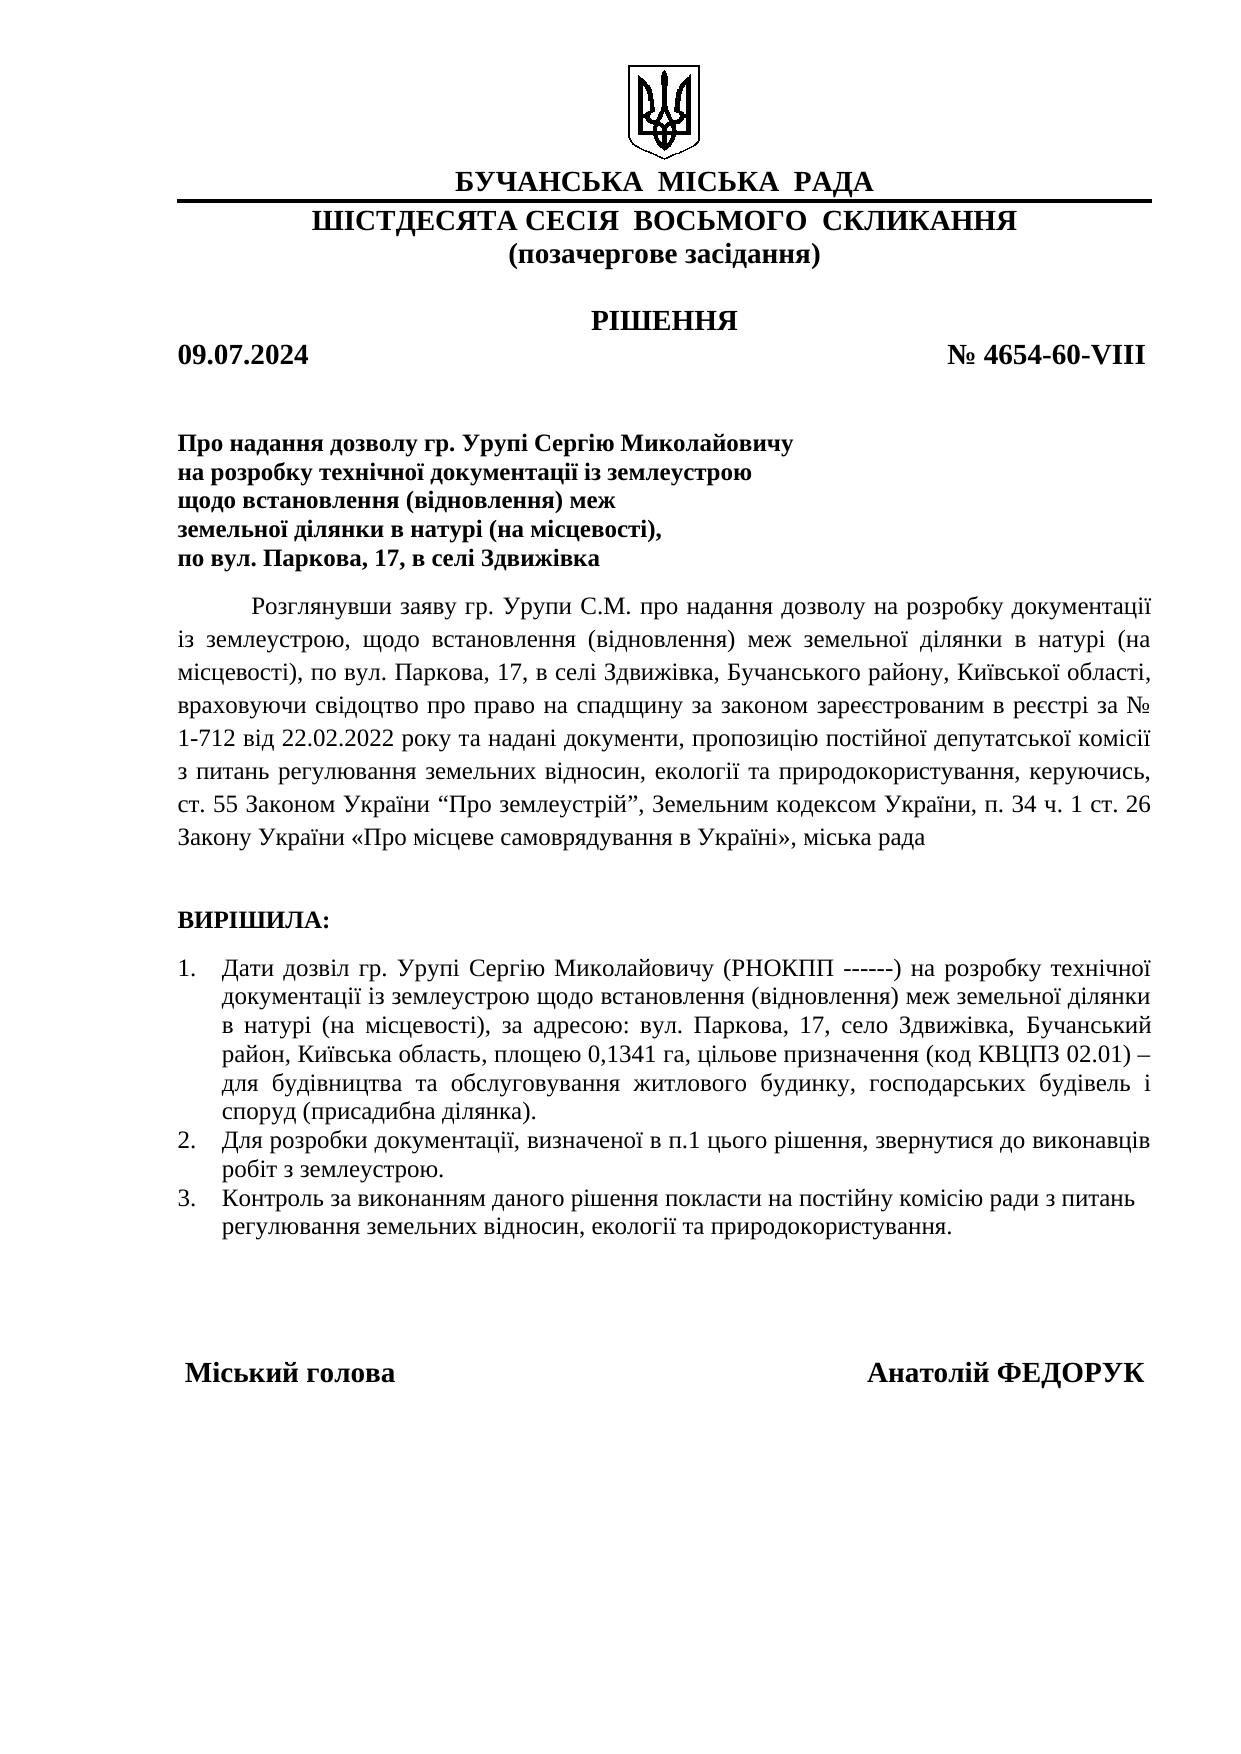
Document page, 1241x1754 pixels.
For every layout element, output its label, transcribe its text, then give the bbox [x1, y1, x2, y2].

text РІШЕННЯ [177, 303, 1152, 337]
list Дати дозвіл гр. Урупі Сергію Миколайовичу (РНОКПП ------) на розробку технічної документації із землеустрою щодо встановлення (відновлення) меж земельної ділянки в натурі (на місцевості), за адресою: вул. Паркова, 17, село Здвижівка, Бучанський район, Київська область, площею 0,1341 га, цільове призначення (код КВЦПЗ 02.01) – для будівництва та обслуговування житлового будинку, господарських будівель і споруд (присадибна ділянка). [177, 953, 1152, 1125]
text на розробку технічної документації із землеустрою [177, 457, 1152, 485]
text щодо встановлення (відновлення) меж [177, 485, 1152, 514]
text по вул. Паркова, 17, в селі Здвижівка [177, 543, 1152, 572]
text 09.07.2024 № 4654-60-VІІІ [177, 337, 1152, 370]
list Контроль за виконанням даного рішення покласти на постійну комісію ради з питань регулювання земельних відносин, екології та природокористування. [177, 1183, 1152, 1240]
text (позачергове засідання) [177, 236, 1152, 270]
list Для розробки документації, визначеної в п.1 цього рішення, звернутися до виконавців робіт з землеустрою. [177, 1125, 1152, 1183]
text Розглянувши заяву гр. Урупи С.М. про надання дозволу на розробку документації із землеустрою, щодо встановлення (відновлення) меж земельної ділянки в натурі (на місцевості), по вул. Паркова, 17, в селі Здвижівка, Бучанського району, Київської області, враховуючи свідоцтво про право на спадщину за законом зареєстрованим в реєстрі за № 1-712 від 22.02.2022 року та надані документи, пропозицію постійної депутатської комісії з питань регулювання земельних відносин, екології та природокористування, керуючись, ст. 55 Законом України “Про землеустрій”, Земельним кодексом України, п. 34 ч. 1 ст. 26 Закону України «Про місцеве самоврядування в Україні», міська рада [177, 591, 1152, 851]
text ШІСТДЕСЯТА СЕСІЯ ВОСЬМОГО СКЛИКАННЯ [177, 203, 1152, 236]
text земельної ділянки в натурі (на місцевості), [177, 514, 1152, 543]
text Міський голова Анатолій ФЕДОРУК [177, 1355, 1152, 1389]
text Про надання дозволу гр. Урупі Сергію Миколайовичу [177, 428, 1152, 457]
text БУЧАНСЬКА МІСЬКА РАДА [177, 164, 1152, 199]
text ВИРІШИЛА: [177, 905, 1152, 933]
